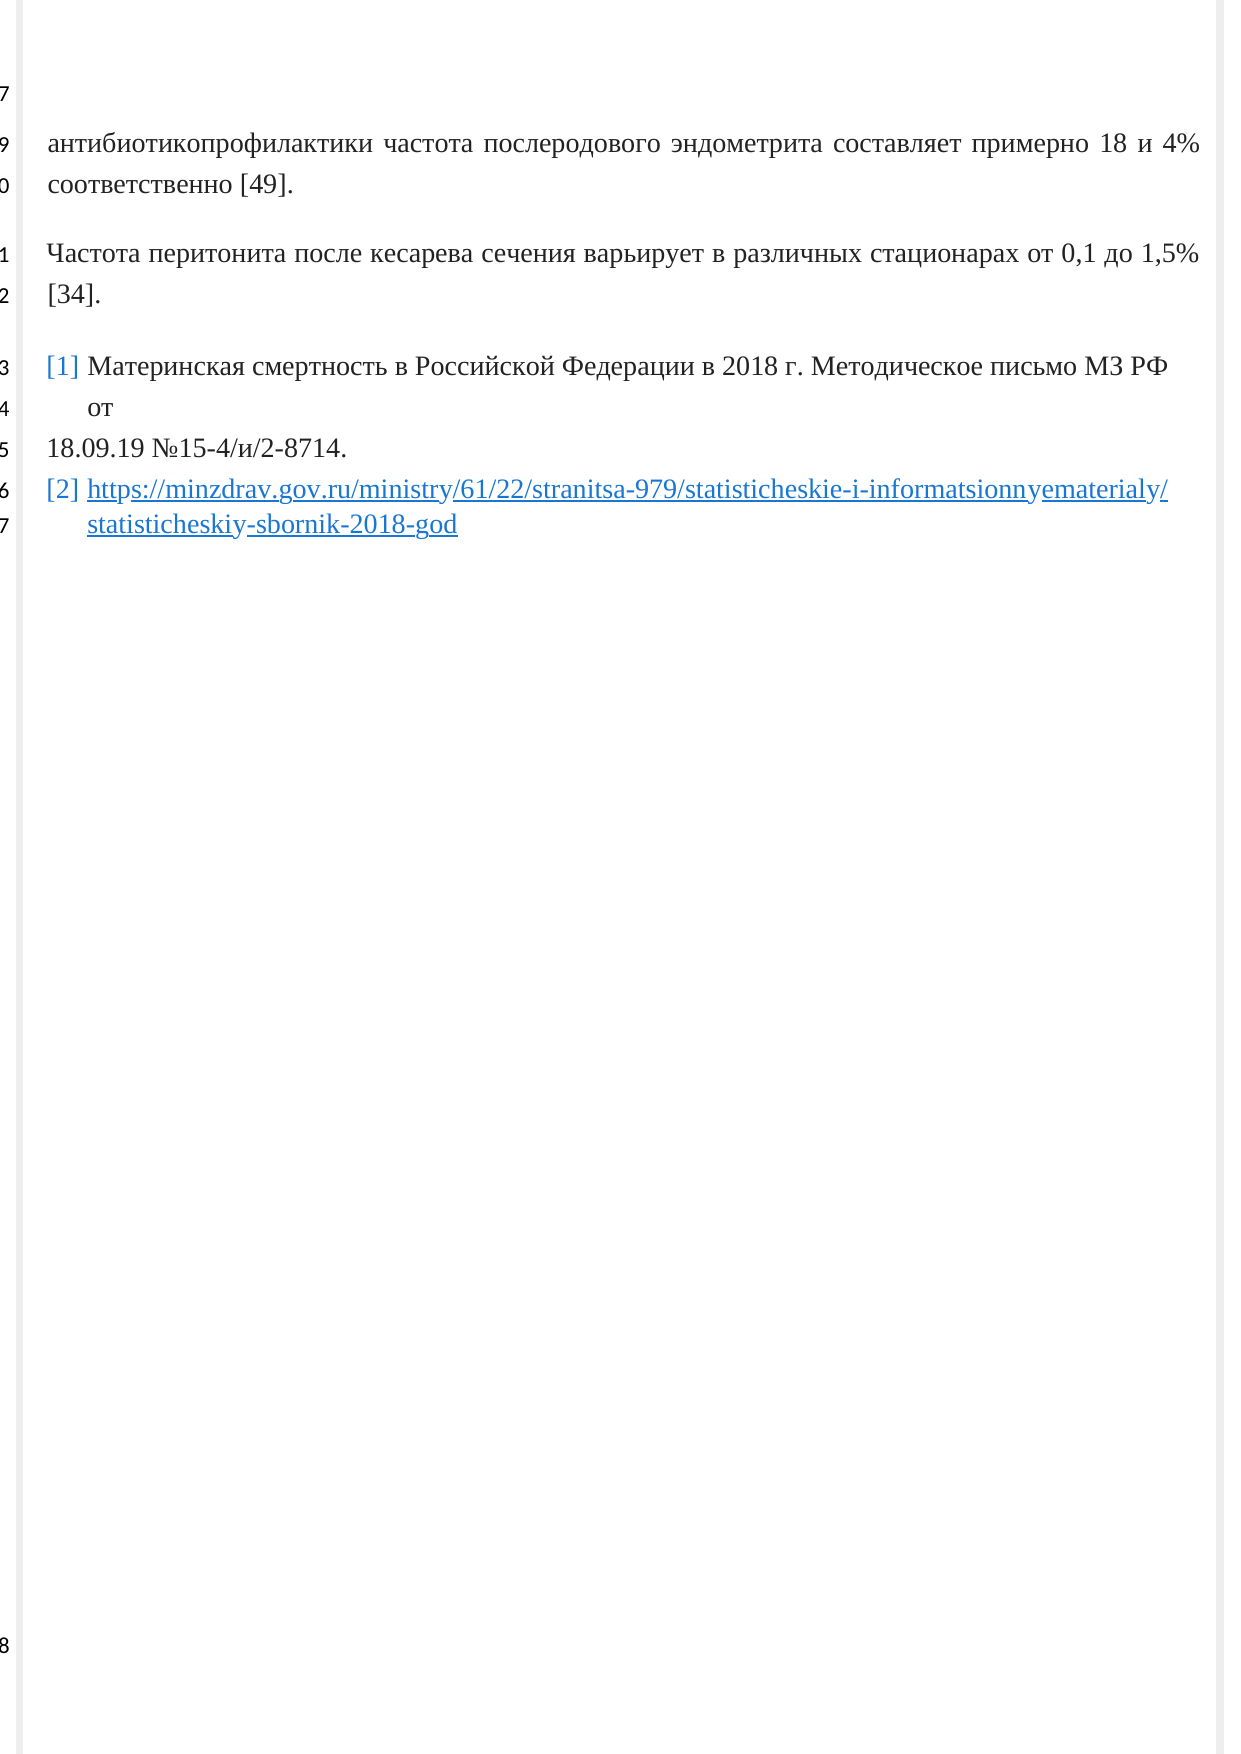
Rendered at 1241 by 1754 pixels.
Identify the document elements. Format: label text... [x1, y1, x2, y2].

list https://minzdrav.gov.ru/ministry/61/22/stranitsa-979/statisticheskie-i-informatsionnyematerialy/statisticheskiy-sbornik-2018-god [39, 472, 1201, 539]
list Материнская смертность в Российской Федерации в 2018 г. Методическое письмо МЗ РФ от [39, 349, 1201, 422]
text Частота перитонита после кесарева сечения варьирует в различных стационарах от 0,1 до 1,5% [34]. [39, 236, 1201, 310]
text 18.09.19 №15-4/и/2-8714. [39, 431, 1201, 463]
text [39, 127, 1201, 200]
